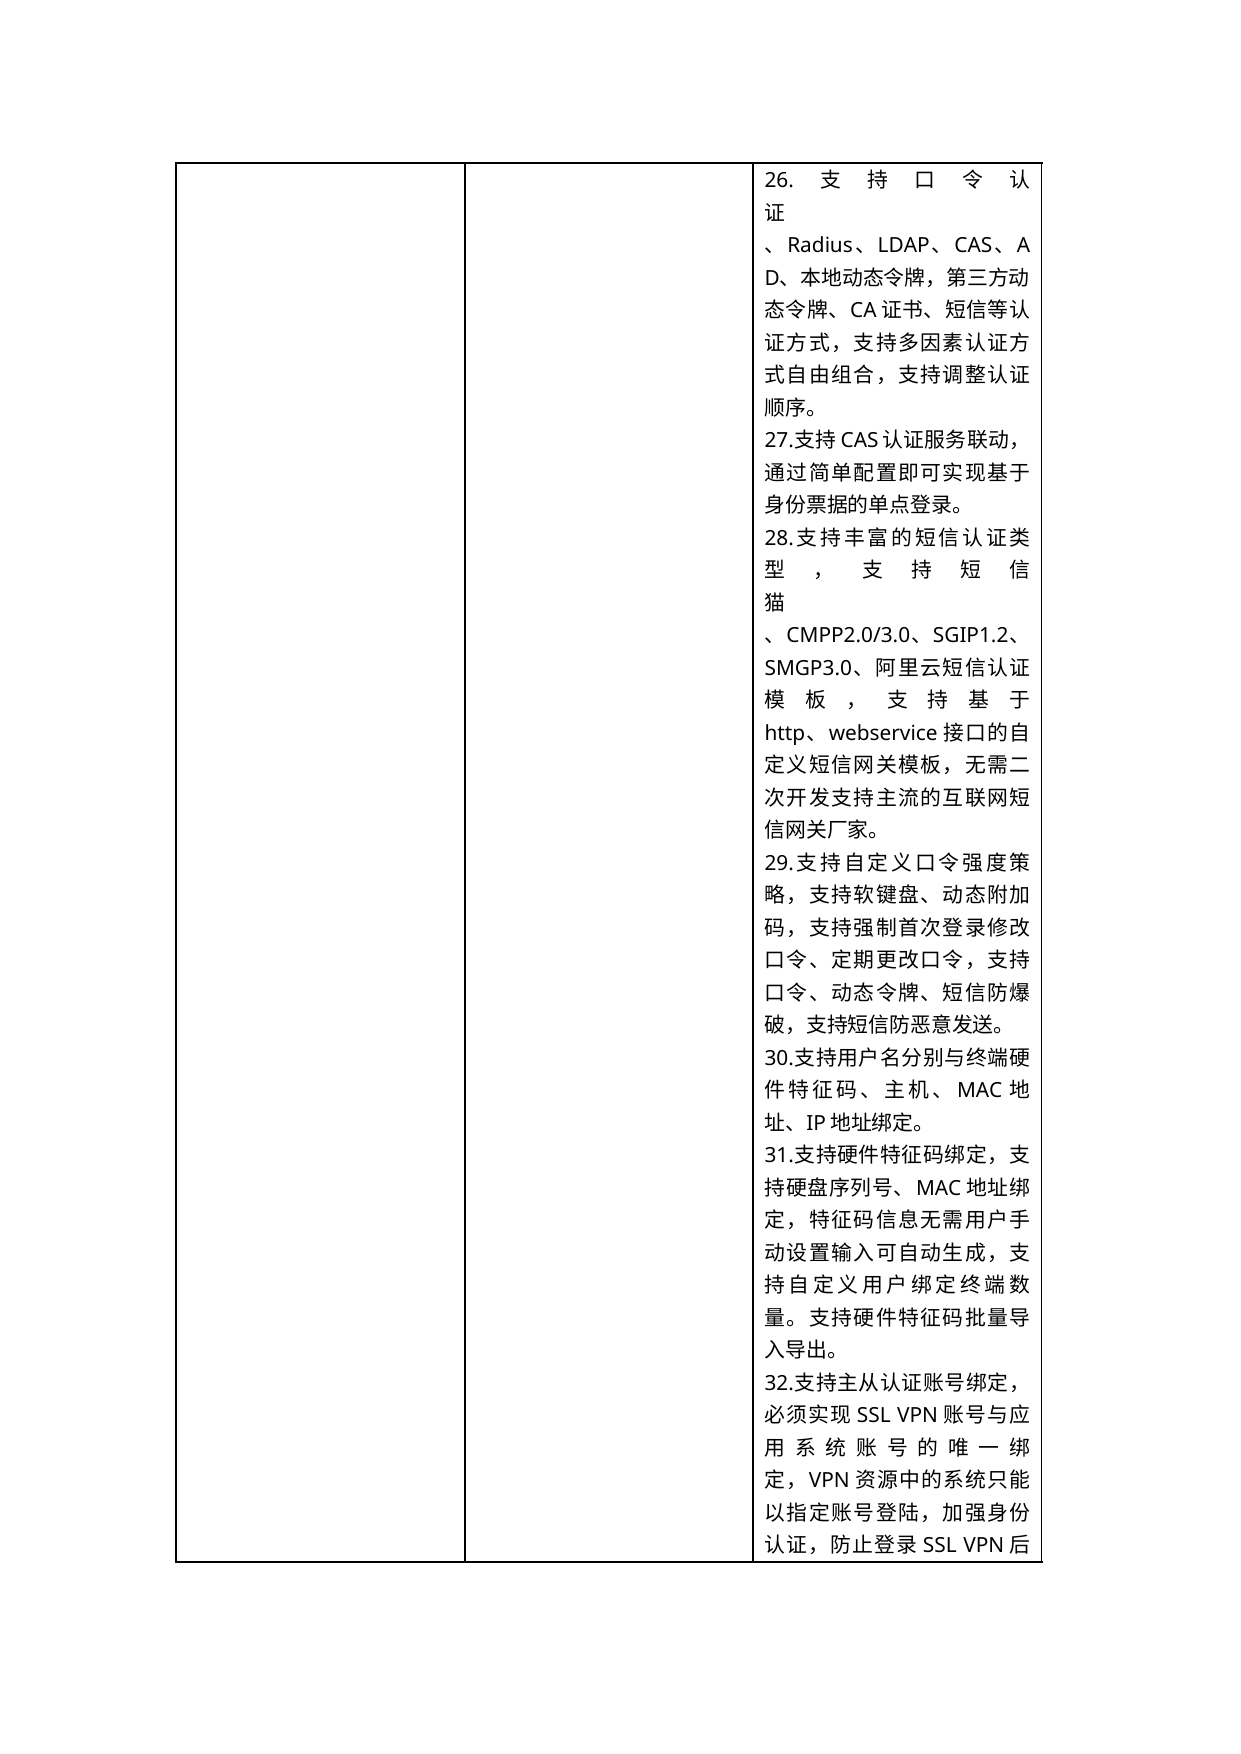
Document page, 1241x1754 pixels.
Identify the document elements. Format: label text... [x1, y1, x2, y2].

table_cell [754, 164, 1041, 1561]
table_cell [466, 164, 752, 1561]
table_cell 1 [177, 164, 464, 1561]
